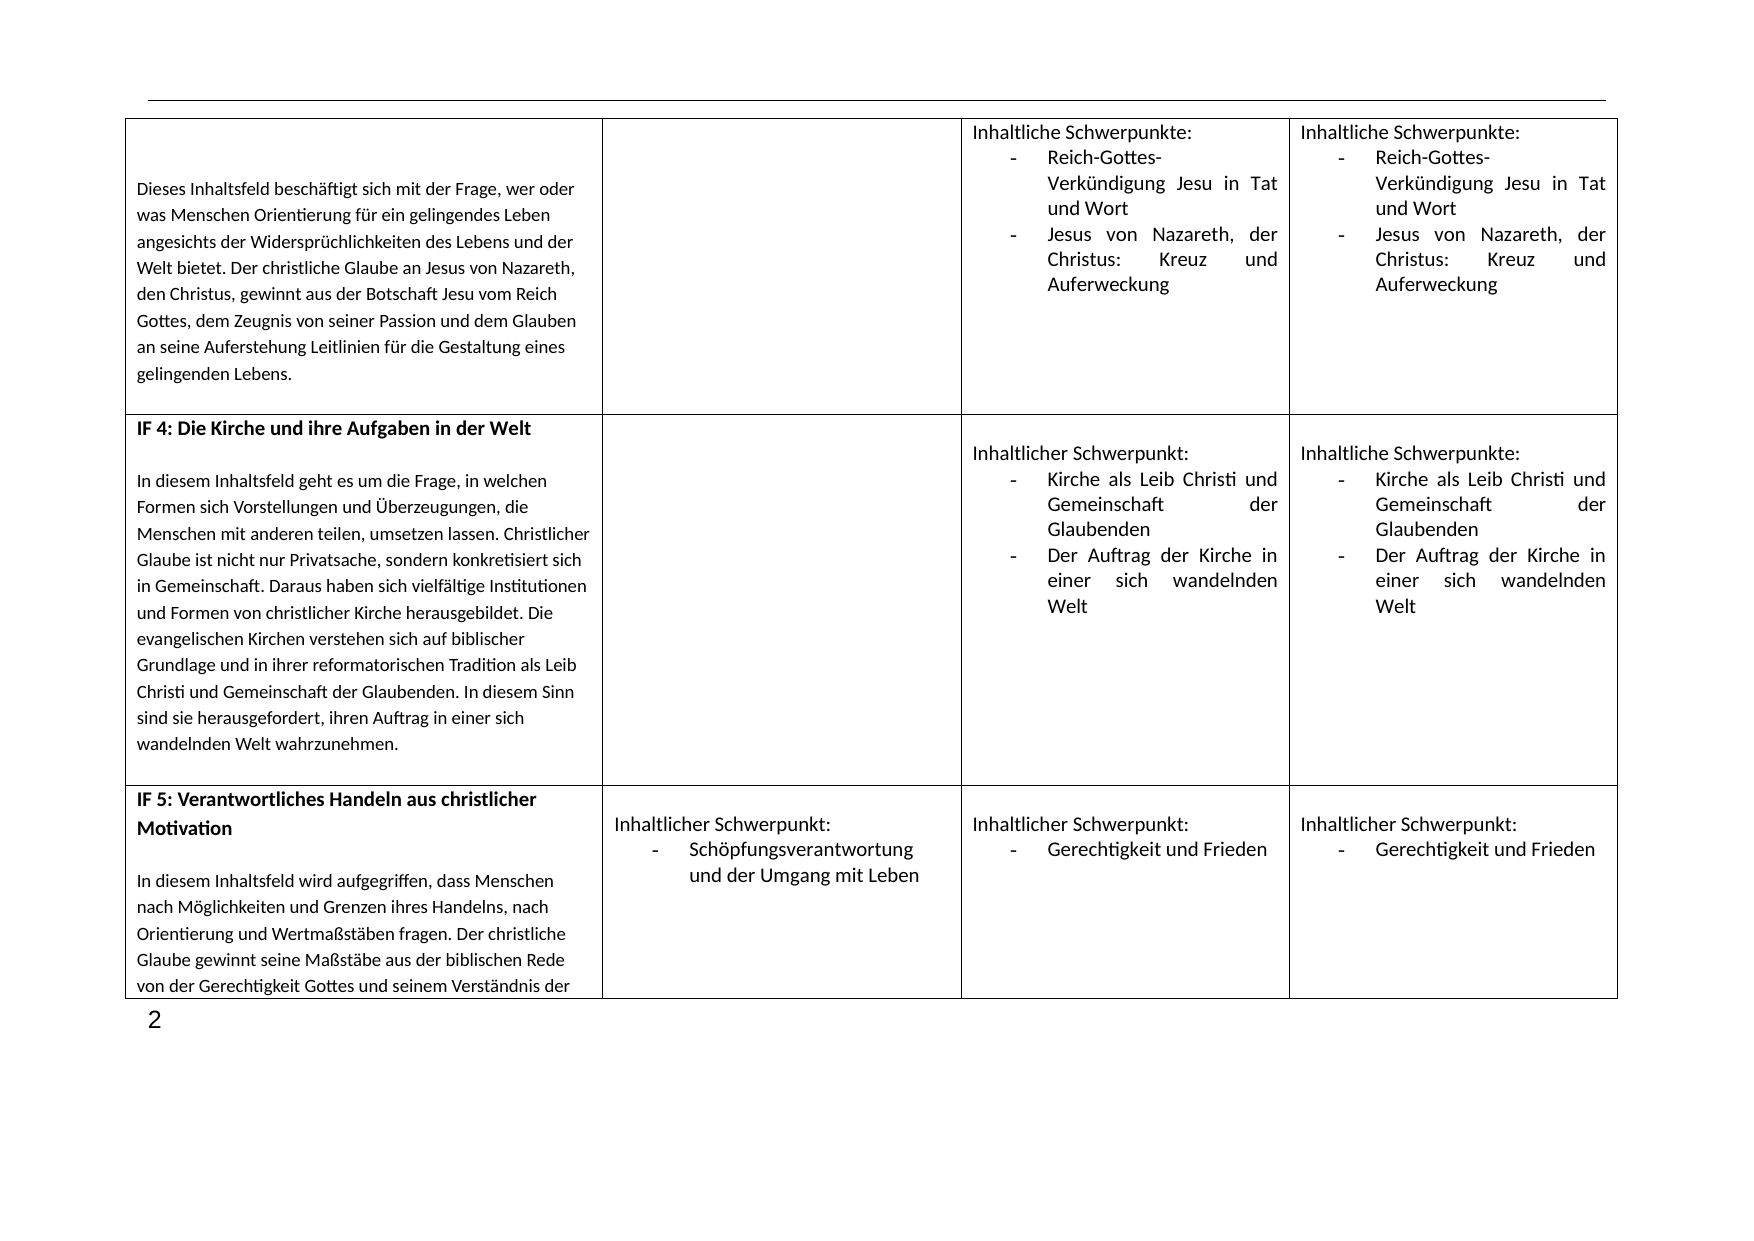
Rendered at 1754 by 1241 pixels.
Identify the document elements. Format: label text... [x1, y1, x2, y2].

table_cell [126, 786, 602, 997]
table_cell IF 4: Die Kirche und ihre Aufgaben in der Welt In diesem Inhaltsfeld geht es um die Frage, in welchen Formen sich Vorstellungen und Überzeugungen, die Menschen mit anderen teilen, umsetzen lassen. Christlicher Glaube ist nicht nur Privatsache, sondern konkretisiert sich in Gemeinschaft. Daraus haben sich vielfältige Institutionen und Formen von christlicher Kirche herausgebildet. Die evangelischen Kirchen verstehen sich auf biblischer Grundlage und in ihrer reformatorischen Tradition als Leib Christi und Gemeinschaft der Glaubenden. In diesem Sinn sind sie herausgefordert, ihren Auftrag in einer sich wandelnden Welt wahrzunehmen. [126, 415, 602, 785]
table_cell Inhaltliche Schwerpunkte: Kirche als Leib Christi und Gemeinschaft der Glaubenden Der Auftrag der Kirche in einer sich wandelnden Welt [1290, 415, 1617, 785]
table_cell [603, 415, 961, 785]
table_cell Inhaltlicher Schwerpunkt: Kirche als Leib Christi und Gemeinschaft der Glaubenden Der Auftrag der Kirche in einer sich wandelnden Welt [962, 415, 1289, 785]
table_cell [962, 786, 1289, 997]
table_cell [603, 119, 961, 414]
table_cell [1290, 786, 1617, 997]
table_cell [603, 786, 961, 997]
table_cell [962, 119, 1289, 414]
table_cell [1290, 119, 1617, 414]
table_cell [126, 119, 602, 414]
